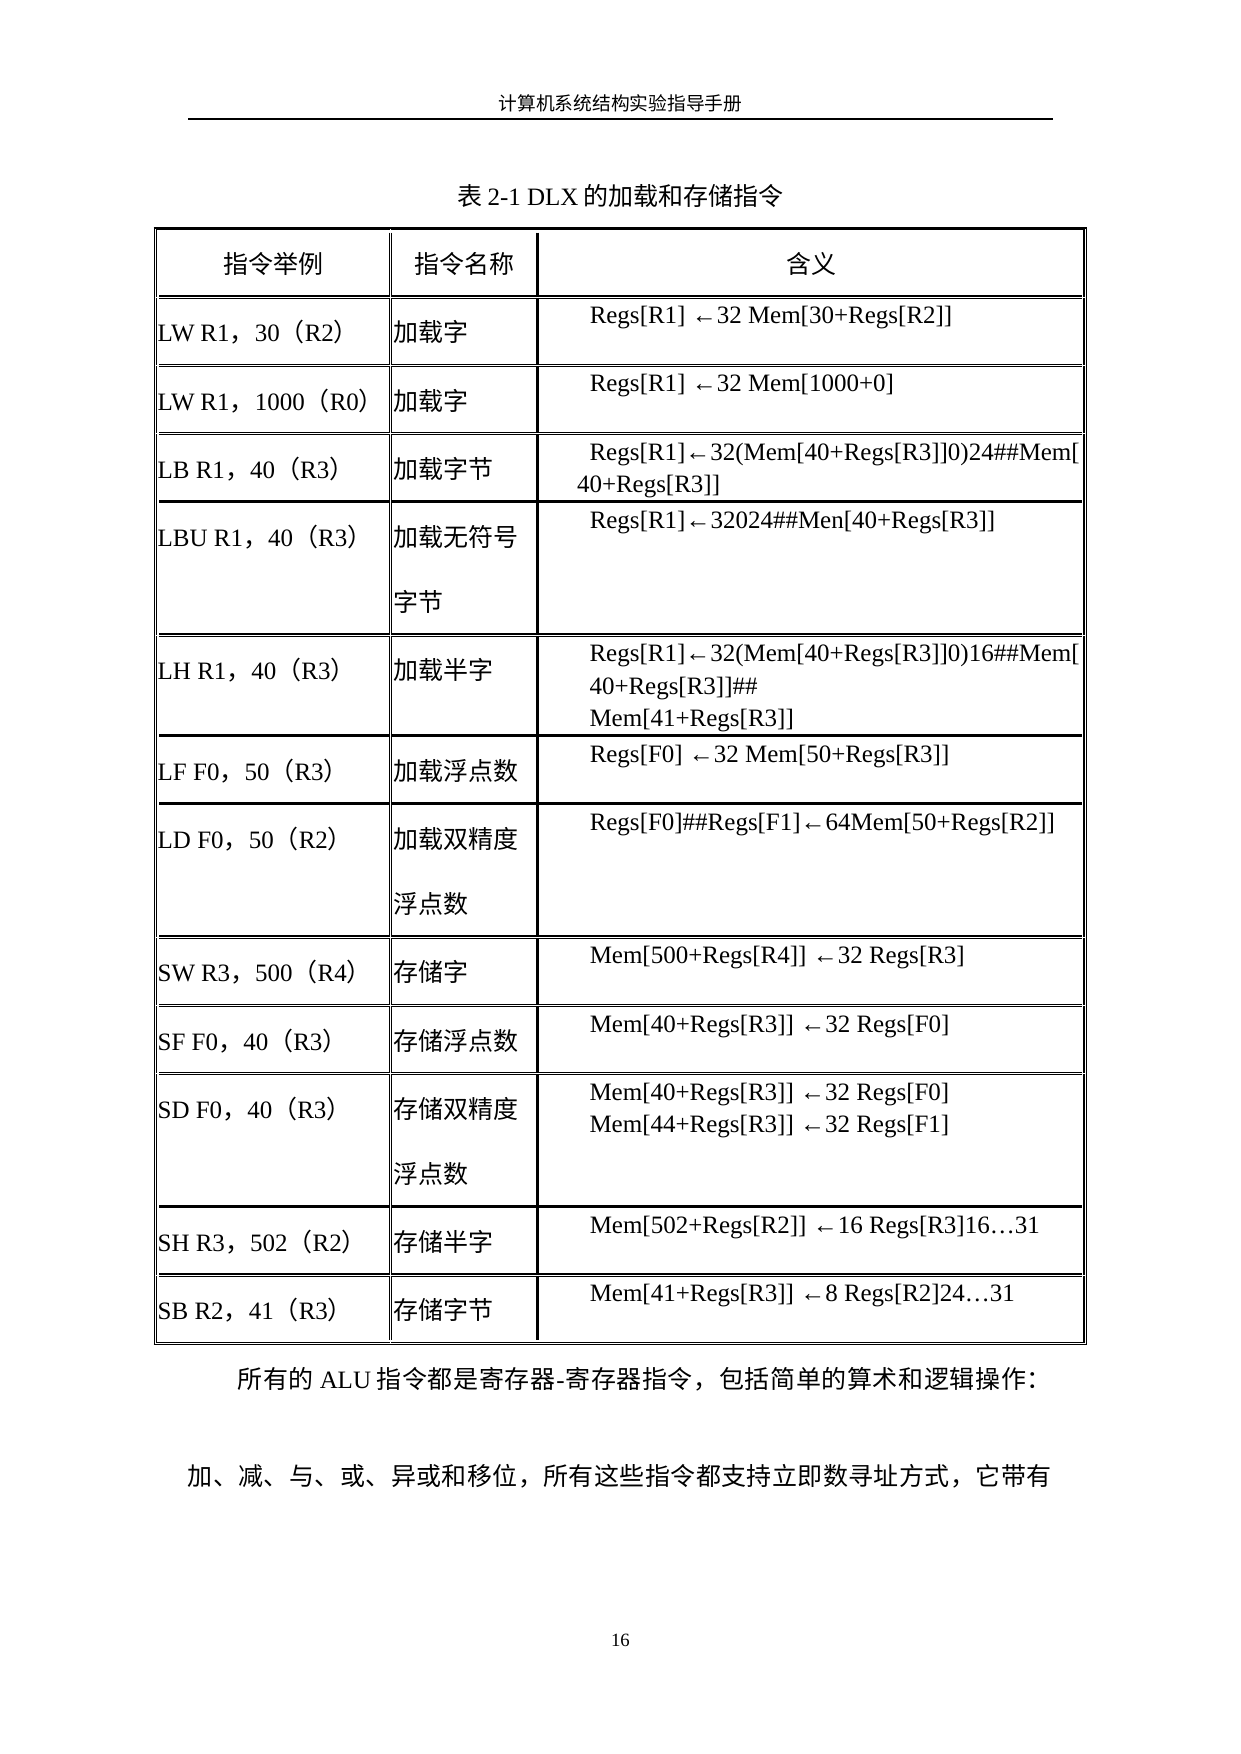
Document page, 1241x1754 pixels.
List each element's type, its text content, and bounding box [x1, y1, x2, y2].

table_cell 加载字 [392, 367, 536, 432]
table_cell LW R1，30（R2） [157, 295, 389, 363]
table_cell Mem[40+Regs[R3]] ←32 Regs[F0] Mem[44+Regs[R3]] ←32 Regs[F1] [537, 1072, 1085, 1205]
table_header 指令举例 [157, 230, 391, 295]
table_cell 存储双精度浮点数 [392, 1075, 536, 1205]
table_cell Regs[F0]##Regs[F1]←64Mem[50+Regs[R2]] [539, 802, 1083, 935]
table_cell 存储字 [392, 939, 536, 1003]
table_cell SW R3，500（R4） [157, 935, 389, 1003]
table_cell 加载字 [392, 299, 536, 363]
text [187, 1345, 1053, 1507]
table_cell Mem[502+Regs[R2]] ←16 Regs[R3]16…31 [539, 1205, 1083, 1273]
table_cell Regs[R1] ←32 Mem[1000+0] [539, 364, 1084, 432]
table_cell Regs[R1] ←32 Mem[30+Regs[R2]] [539, 295, 1084, 363]
table_cell 加载字节 [392, 435, 536, 500]
table_cell SB R2，41（R3） [157, 1273, 391, 1341]
table_cell 存储半字 [392, 1208, 536, 1273]
table_cell LBU R1，40（R3） [157, 500, 389, 633]
table_cell Regs[F0] ←32 Mem[50+Regs[R3]] [539, 734, 1083, 802]
table_cell Regs[R1]←32(Mem[40+Regs[R3]]0)16##Mem[40+Regs[R3]]## Mem[41+Regs[R3]] [539, 633, 1084, 734]
table_cell 加载双精度浮点数 [392, 805, 536, 935]
table_cell LW R1，1000（R0） [157, 364, 389, 432]
table_cell SF F0，40（R3） [157, 1004, 389, 1072]
table_cell Mem[41+Regs[R3]] ←8 Regs[R2]24…31 [537, 1273, 1084, 1341]
table_cell Regs[R1]←32024##Men[40+Regs[R3]] [539, 500, 1083, 633]
table_cell 加载无符号字节 [392, 503, 536, 633]
table_cell 加载浮点数 [392, 737, 536, 802]
table_cell LF F0，50（R3） [157, 734, 389, 802]
table_cell LD F0，50（R2） [157, 802, 389, 935]
table_header 指令名称 [391, 230, 537, 295]
table_cell LB R1，40（R3） [155, 432, 391, 500]
table_cell LH R1，40（R3） [157, 633, 389, 734]
table_cell SD F0，40（R3） [155, 1072, 391, 1205]
table_header 含义 [537, 230, 1083, 295]
table_cell Regs[R1]←32(Mem[40+Regs[R3]]0)24##Mem[40+Regs[R3]] [537, 432, 1085, 500]
table_cell 存储浮点数 [392, 1007, 536, 1072]
text 表2-1 DLX的加载和存储指令 [187, 162, 1053, 227]
table_cell 存储字节 [391, 1277, 537, 1341]
table_cell Mem[500+Regs[R4]] ←32 Regs[R3] [539, 935, 1084, 1003]
table_cell Mem[40+Regs[R3]] ←32 Regs[F0] [539, 1004, 1084, 1072]
table_cell 加载半字 [392, 637, 536, 734]
table_cell SH R3，502（R2） [157, 1205, 389, 1273]
